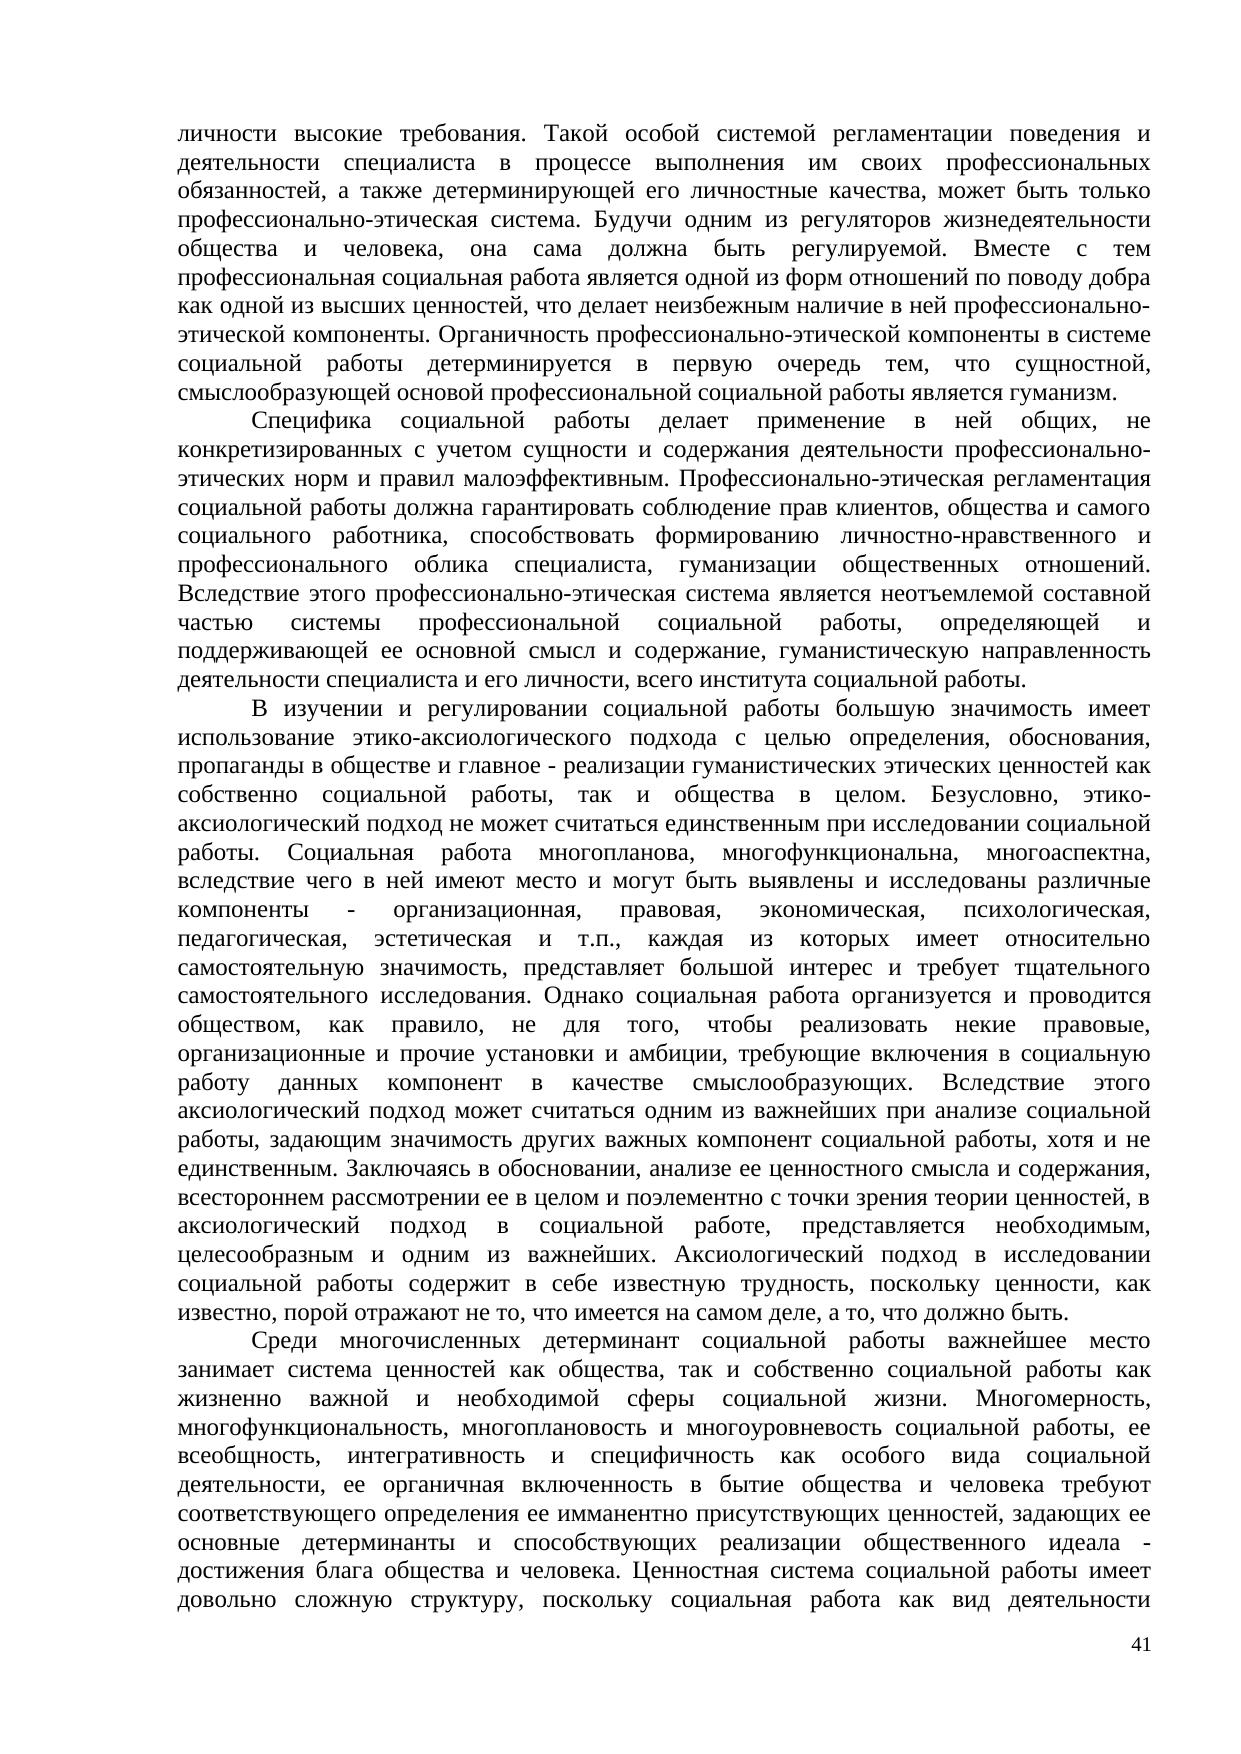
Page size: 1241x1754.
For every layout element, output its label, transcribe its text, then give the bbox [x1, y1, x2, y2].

text Специфика социальной работы делает применение в ней общих, не конкретизированных с учетом сущности и содержания деятельности профессионально-этических норм и правил малоэффективным. Профессионально-этическая регламентация социальной работы должна гарантировать соблюдение прав клиентов, общества и самого социального работника, способствовать формированию личностно-нравственного и профессионального облика специалиста, гуманизации общественных отношений. Вследствие этого профессионально-этическая система является неотъемлемой составной частью системы профессиональной социальной работы, определяющей и поддерживающей ее основной смысл и содержание, гуманистическую направленность деятельности специалиста и его личности, всего института социальной работы. [177, 406, 1152, 693]
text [177, 1326, 1152, 1613]
text В изучении и регулировании социальной работы большую значимость имеет использование этико-аксиологического подхода с целью определения, обоснования, пропаганды в обществе и главное - реализации гуманистических этических ценностей как собственно социальной работы, так и общества в целом. Безусловно, этико-аксиологический подход не может считаться единственным при исследовании социальной работы. Социальная работа многопланова, многофункциональна, многоаспектна, вследствие чего в ней имеют место и могут быть выявлены и исследованы различные компоненты - организационная, правовая, экономическая, психологическая, педагогическая, эстетическая и т.п., каждая из которых имеет относительно самостоятельную значимость, представляет большой интерес и требует тщательного самостоятельного исследования. Однако социальная работа организуется и проводится обществом, как правило, не для того, чтобы реализовать некие правовые, организационные и прочие установки и амбиции, требующие включения в социальную работу данных компонент в качестве смыслообразующих. Вследствие этого аксиологический подход может считаться одним из важнейших при анализе социальной работы, задающим значимость других важных компонент социальной работы, хотя и не единственным. Заключаясь в обосновании, анализе ее ценностного смысла и содержания, всестороннем рассмотрении ее в целом и поэлементно с точки зрения теории ценностей, в аксиологический подход в социальной работе, представляется необходимым, целесообразным и одним из важнейших. Аксиологический подход в исследовании социальной работы содержит в себе известную трудность, поскольку ценности, как известно, порой отражают не то, что имеется на самом деле, а то, что должно быть. [177, 693, 1152, 1326]
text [177, 118, 1152, 406]
